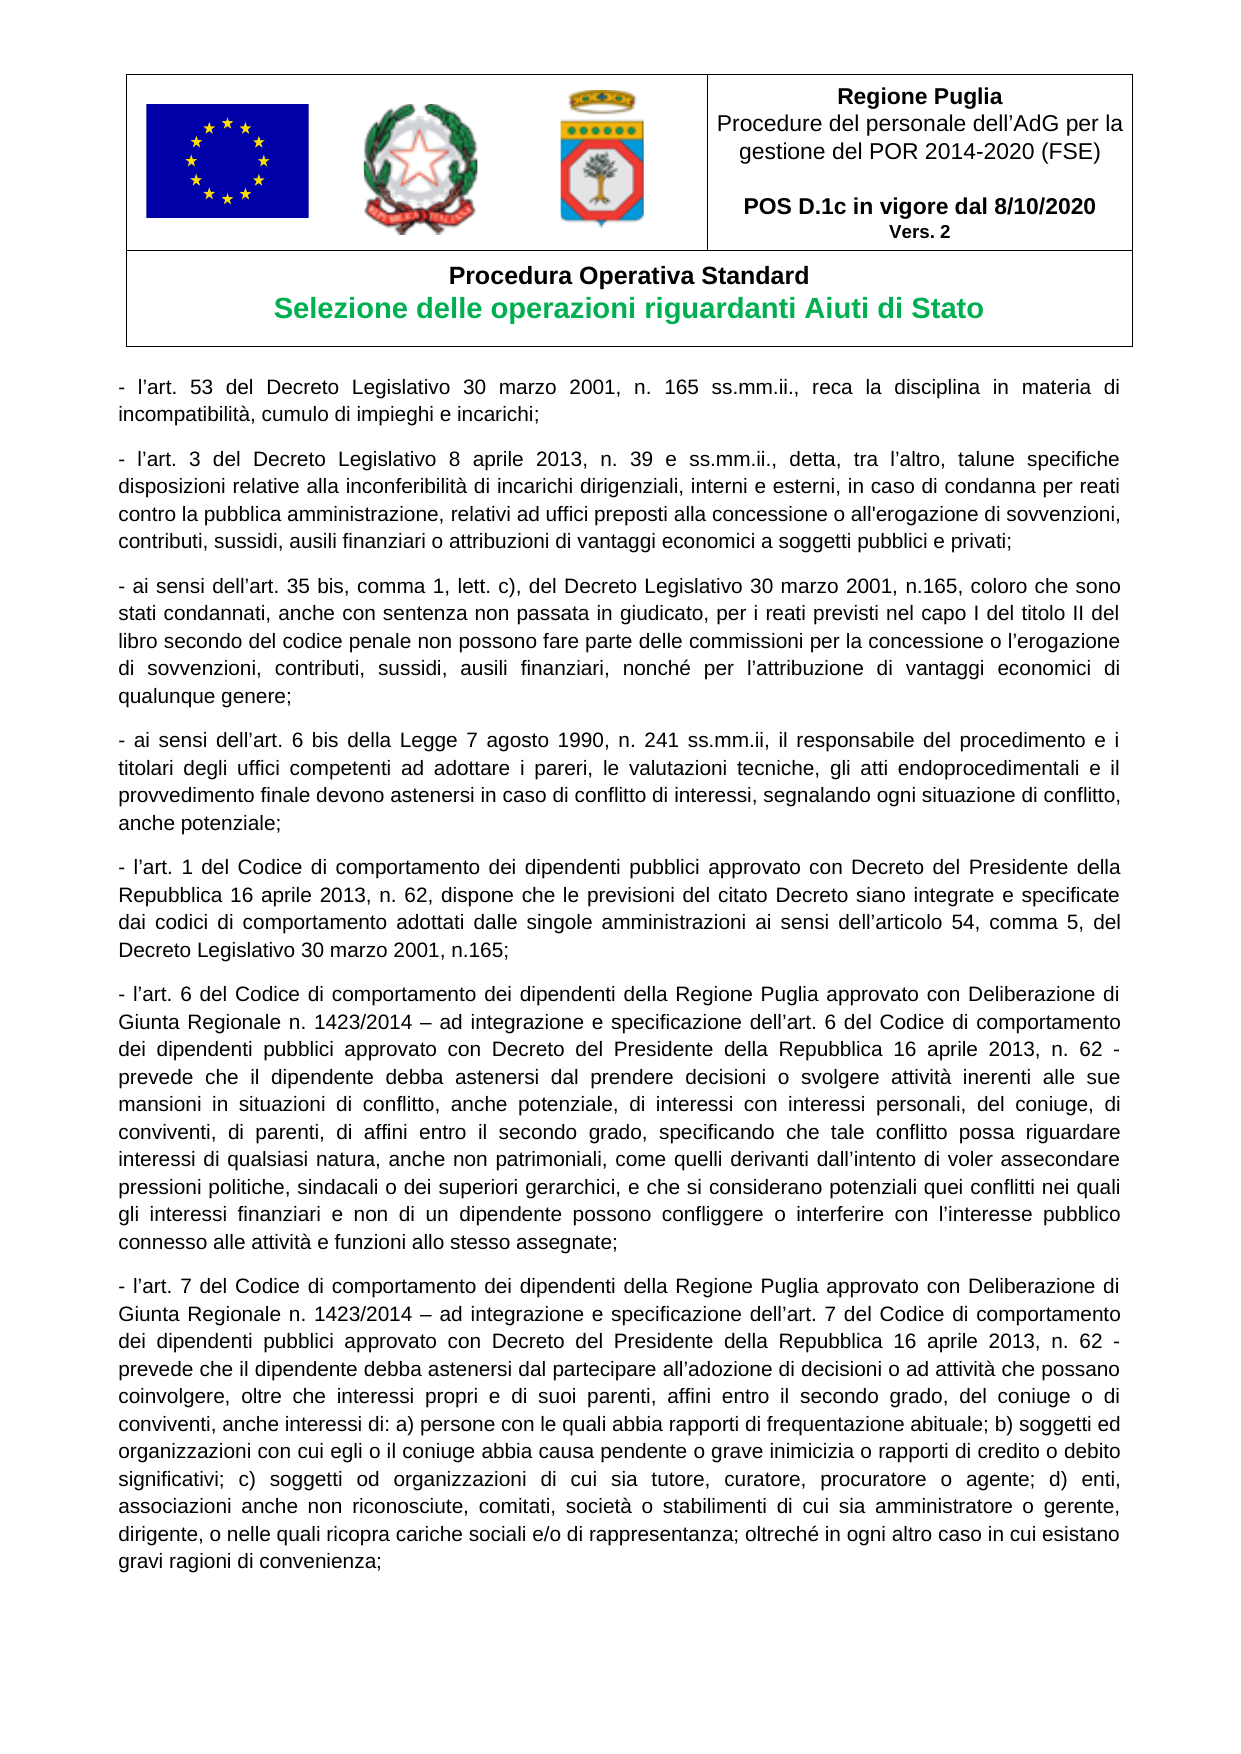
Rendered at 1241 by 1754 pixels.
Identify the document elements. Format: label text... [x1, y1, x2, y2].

text - l’art. 6 del Codice di comportamento dei dipendenti della Regione Puglia approvato con Deliberazione di Giunta Regionale n. 1423/2014 – ad integrazione e specificazione dell’art. 6 del Codice di comportamento dei dipendenti pubblici approvato con Decreto del Presidente della Repubblica 16 aprile 2013, n. 62 - prevede che il dipendente debba astenersi dal prendere decisioni o svolgere attività inerenti alle sue mansioni in situazioni di conflitto, anche potenziale, di interessi con interessi personali, del coniuge, di conviventi, di parenti, di affini entro il secondo grado, specificando che tale conflitto possa riguardare interessi di qualsiasi natura, anche non patrimoniali, come quelli derivanti dall’intento di voler assecondare pressioni politiche, sindacali o dei superiori gerarchici, e che si considerano potenziali quei conflitti nei quali gli interessi finanziari e non di un dipendente possono confliggere o interferire con l’interesse pubblico connesso alle attività e funzioni allo stesso assegnate; [118, 982, 1122, 1253]
text - l’art. 1 del Codice di comportamento dei dipendenti pubblici approvato con Decreto del Presidente della Repubblica 16 aprile 2013, n. 62, dispone che le previsioni del citato Decreto siano integrate e specificate dai codici di comportamento adottati dalle singole amministrazioni ai sensi dell’articolo 54, comma 5, del Decreto Legislativo 30 marzo 2001, n.165; [118, 855, 1122, 962]
picture [560, 90, 644, 228]
text - l’art. 3 del Decreto Legislativo 8 aprile 2013, n. 39 e ss.mm.ii., detta, tra l’altro, talune specifiche disposizioni relative alla inconferibilità di incarichi dirigenziali, interni e esterni, in caso di condanna per reati contro la pubblica amministrazione, relativi ad uffici preposti alla concessione o all'erogazione di sovvenzioni, contributi, sussidi, ausili finanziari o attribuzioni di vantaggi economici a soggetti pubblici e privati; [118, 447, 1122, 553]
text - ai sensi dell’art. 6 bis della Legge 7 agosto 1990, n. 241 ss.mm.ii, il responsabile del procedimento e i titolari degli uffici competenti ad adottare i pareri, le valutazioni tecniche, gli atti endoprocedimentali e il provvedimento finale devono astenersi in caso di conflitto di interessi, segnalando ogni situazione di conflitto, anche potenziale; [118, 728, 1122, 834]
text - l’art. 53 del Decreto Legislativo 30 marzo 2001, n. 165 ss.mm.ii., reca la disciplina in materia di incompatibilità, cumulo di impieghi e incarichi; [118, 375, 1122, 426]
text - ai sensi dell’art. 35 bis, comma 1, lett. c), del Decreto Legislativo 30 marzo 2001, n.165, coloro che sono stati condannati, anche con sentenza non passata in giudicato, per i reati previsti nel capo I del titolo II del libro secondo del codice penale non possono fare parte delle commissioni per la concessione o l’erogazione di sovvenzioni, contributi, sussidi, ausili finanziari, nonché per l’attribuzione di vantaggi economici di qualunque genere; [118, 574, 1122, 708]
picture [363, 104, 478, 235]
picture [146, 104, 309, 218]
text - l’art. 7 del Codice di comportamento dei dipendenti della Regione Puglia approvato con Deliberazione di Giunta Regionale n. 1423/2014 – ad integrazione e specificazione dell’art. 7 del Codice di comportamento dei dipendenti pubblici approvato con Decreto del Presidente della Repubblica 16 aprile 2013, n. 62 - prevede che il dipendente debba astenersi dal partecipare all’adozione di decisioni o ad attività che possano coinvolgere, oltre che interessi propri e di suoi parenti, affini entro il secondo grado, del coniuge o di conviventi, anche interessi di: a) persone con le quali abbia rapporti di frequentazione abituale; b) soggetti ed organizzazioni con cui egli o il coniuge abbia causa pendente o grave inimicizia o rapporti di credito o debito significativi; c) soggetti od organizzazioni di cui sia tutore, curatore, procuratore o agente; d) enti, associazioni anche non riconosciute, comitati, società o stabilimenti di cui sia amministratore o gerente, dirigente, o nelle quali ricopra cariche sociali e/o di rappresentanza; oltreché in ogni altro caso in cui esistano gravi ragioni di convenienza; [118, 1274, 1122, 1573]
